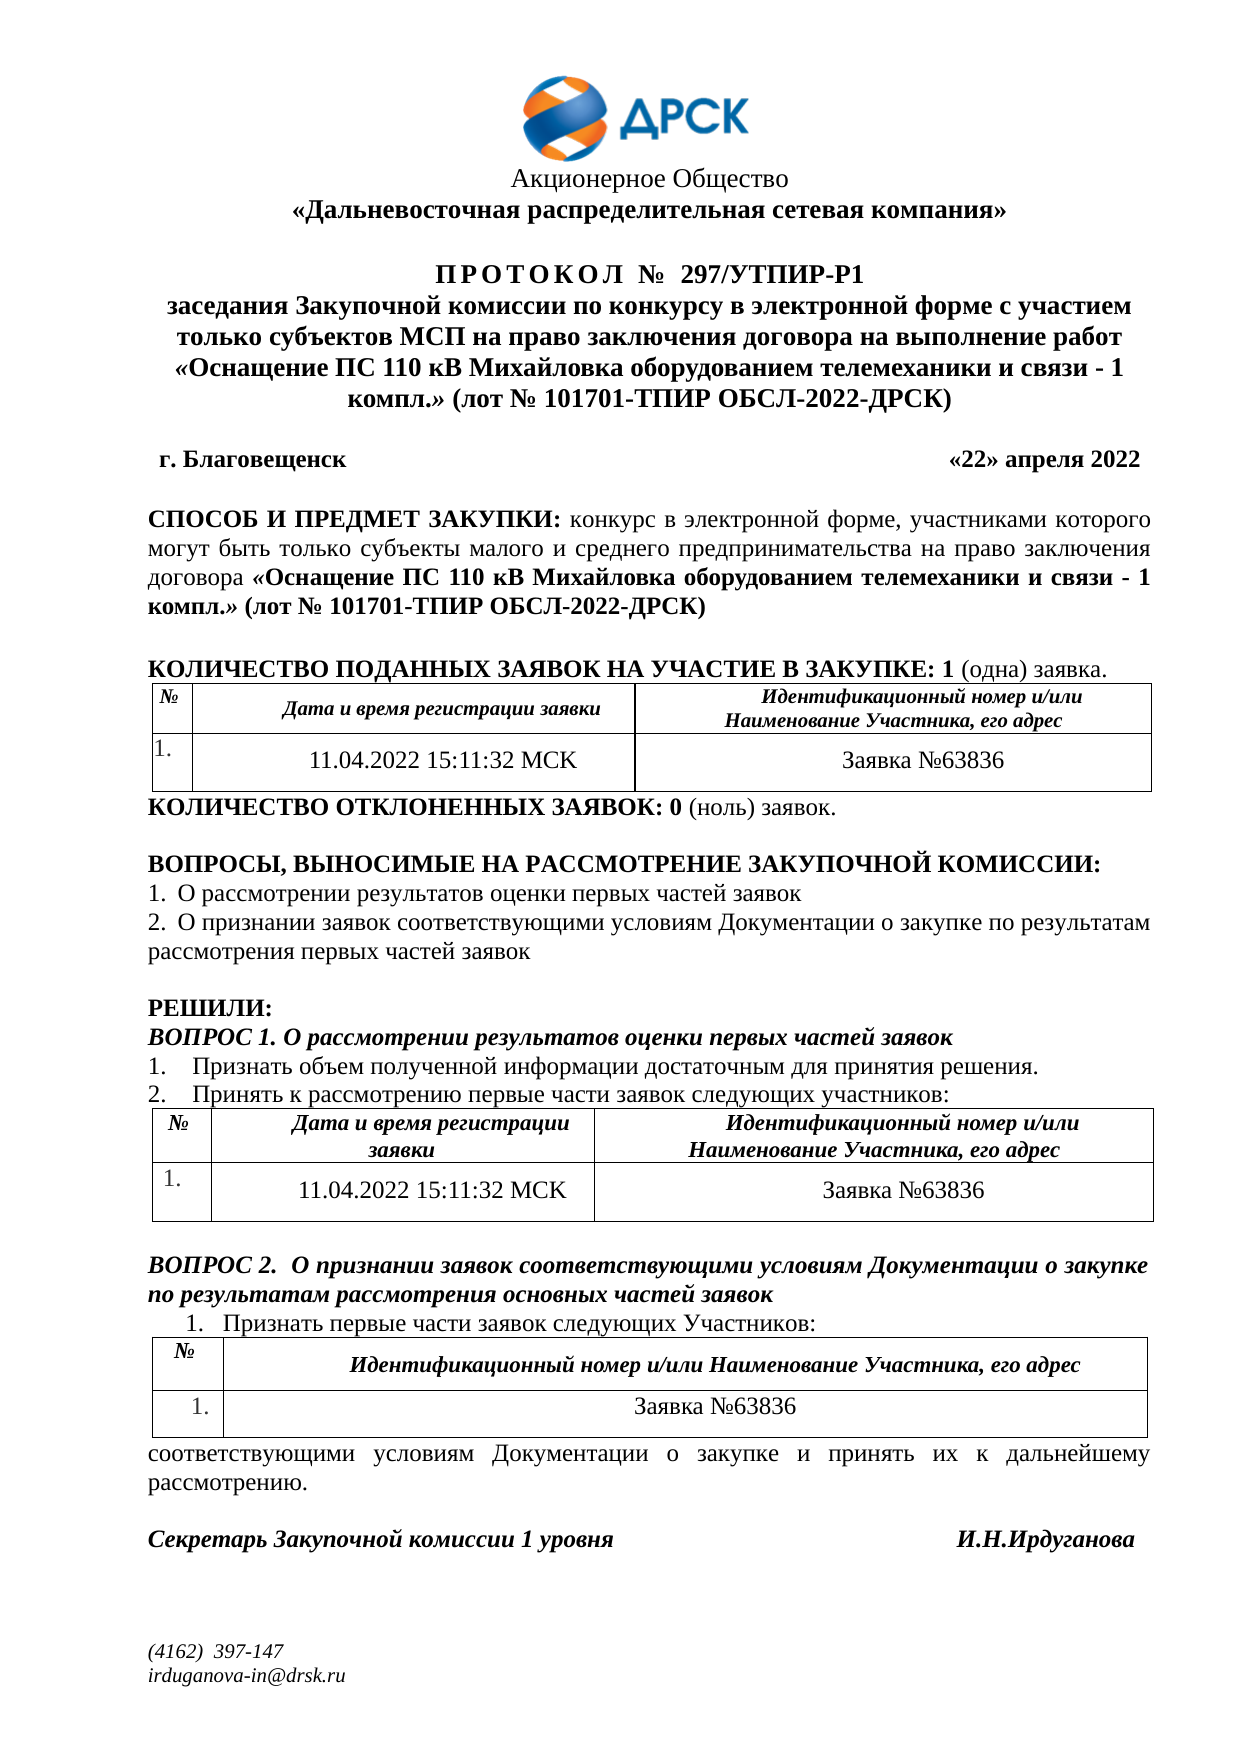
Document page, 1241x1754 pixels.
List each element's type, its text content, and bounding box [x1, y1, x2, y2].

text «Оснащение ПС 110 кВ Михайловка оборудованием телемеханики и связи - 1 компл.» (лот № 101701-ТПИР ОБСЛ-2022-ДРСК) [148, 351, 1152, 413]
table_header «22» апреля 2022 [652, 445, 1152, 473]
text ВОПРОС 1. О рассмотрении результатов оценки первых частей заявок [148, 1022, 1152, 1051]
table_header Дата и время регистрации заявки [193, 684, 634, 732]
table_header № [153, 684, 192, 732]
list О рассмотрении результатов оценки первых частей заявок [148, 878, 1152, 907]
table_header № [153, 1338, 223, 1390]
list О признании заявок соответствующими условиям Документации о закупке по результатам рассмотрения первых частей заявок [148, 907, 1152, 964]
table_cell [153, 1391, 223, 1437]
table_cell 11.04.2022 15:11:32 MCK [212, 1163, 594, 1221]
text СПОСОБ И ПРЕДМЕТ ЗАКУПКИ: конкурс в электронной форме, участниками которого могут быть только субъекты малого и среднего предпринимательства на право заключения договора «Оснащение ПС 110 кВ Михайловка оборудованием телемеханики и связи - 1 компл.» (лот № 101701-ТПИР ОБСЛ-2022-ДРСК) [148, 504, 1152, 619]
picture [519, 73, 766, 162]
table_cell [153, 734, 192, 791]
list Признать первые части заявок следующих Участников: [185, 1308, 1152, 1337]
list РЕШИЛИ: [148, 993, 1152, 1022]
text соответствующими условиям Документации о закупке и принять их к дальнейшему рассмотрению. [148, 1438, 1152, 1495]
table_header Идентификационный номер и/или Наименование Участника, его адрес [636, 684, 1151, 732]
table_header № [153, 1109, 211, 1162]
text ПРОТОКОЛ № 297/УТПиР-Р1 [148, 258, 1152, 289]
table_cell 11.04.2022 15:11:32 MCK [193, 734, 634, 791]
text irduganova-in@drsk.ru [148, 1663, 1152, 1687]
list Признать объем полученной информации достаточным для принятия решения. [148, 1051, 1152, 1079]
table_cell Заявка №63836 [636, 734, 1151, 791]
list Принять к рассмотрению первые части заявок следующих участников: [148, 1079, 1152, 1108]
table_cell Заявка №63836 [595, 1163, 1153, 1221]
text Акционерное Общество [148, 162, 1152, 193]
text КОЛИЧЕСТВО ОТКЛОНЕННЫХ ЗАЯВОК: 0 (ноль) заявок. [148, 792, 1137, 821]
table_header Дата и время регистрации заявки [212, 1109, 594, 1162]
text (4162) 397-147 [148, 1639, 1152, 1663]
text КОЛИЧЕСТВО ПОДАННЫХ ЗАЯВОК НА УЧАСТИЕ В ЗАКУПКЕ: 1 (одна) заявка. [148, 654, 1152, 683]
table_cell [153, 1163, 211, 1221]
table_cell Заявка №63836 [224, 1391, 1147, 1437]
text «Дальневосточная распределительная сетевая компания» [148, 193, 1152, 224]
list заседания Закупочной комиссии по конкурсу в электронной форме с участием только субъектов МСП на право заключения договора на выполнение работ [148, 289, 1152, 351]
table_header Идентификационный номер и/или Наименование Участника, его адрес [224, 1338, 1147, 1390]
text ВОПРОСЫ, ВЫНОСИМЫЕ НА РАССМОТРЕНИЕ ЗАКУПОЧНОЙ КОМИССИИ: [148, 849, 1152, 878]
text ВОПРОС 2. О признании заявок соответствующими условиям Документации о закупке по результатам рассмотрения основных частей заявок [148, 1250, 1152, 1308]
text Секретарь Закупочной комиссии 1 уровня И.Н.Ирдуганова [148, 1524, 1152, 1553]
table_header г. Благовещенск [148, 445, 652, 473]
table_header Идентификационный номер и/или Наименование Участника, его адрес [595, 1109, 1153, 1162]
